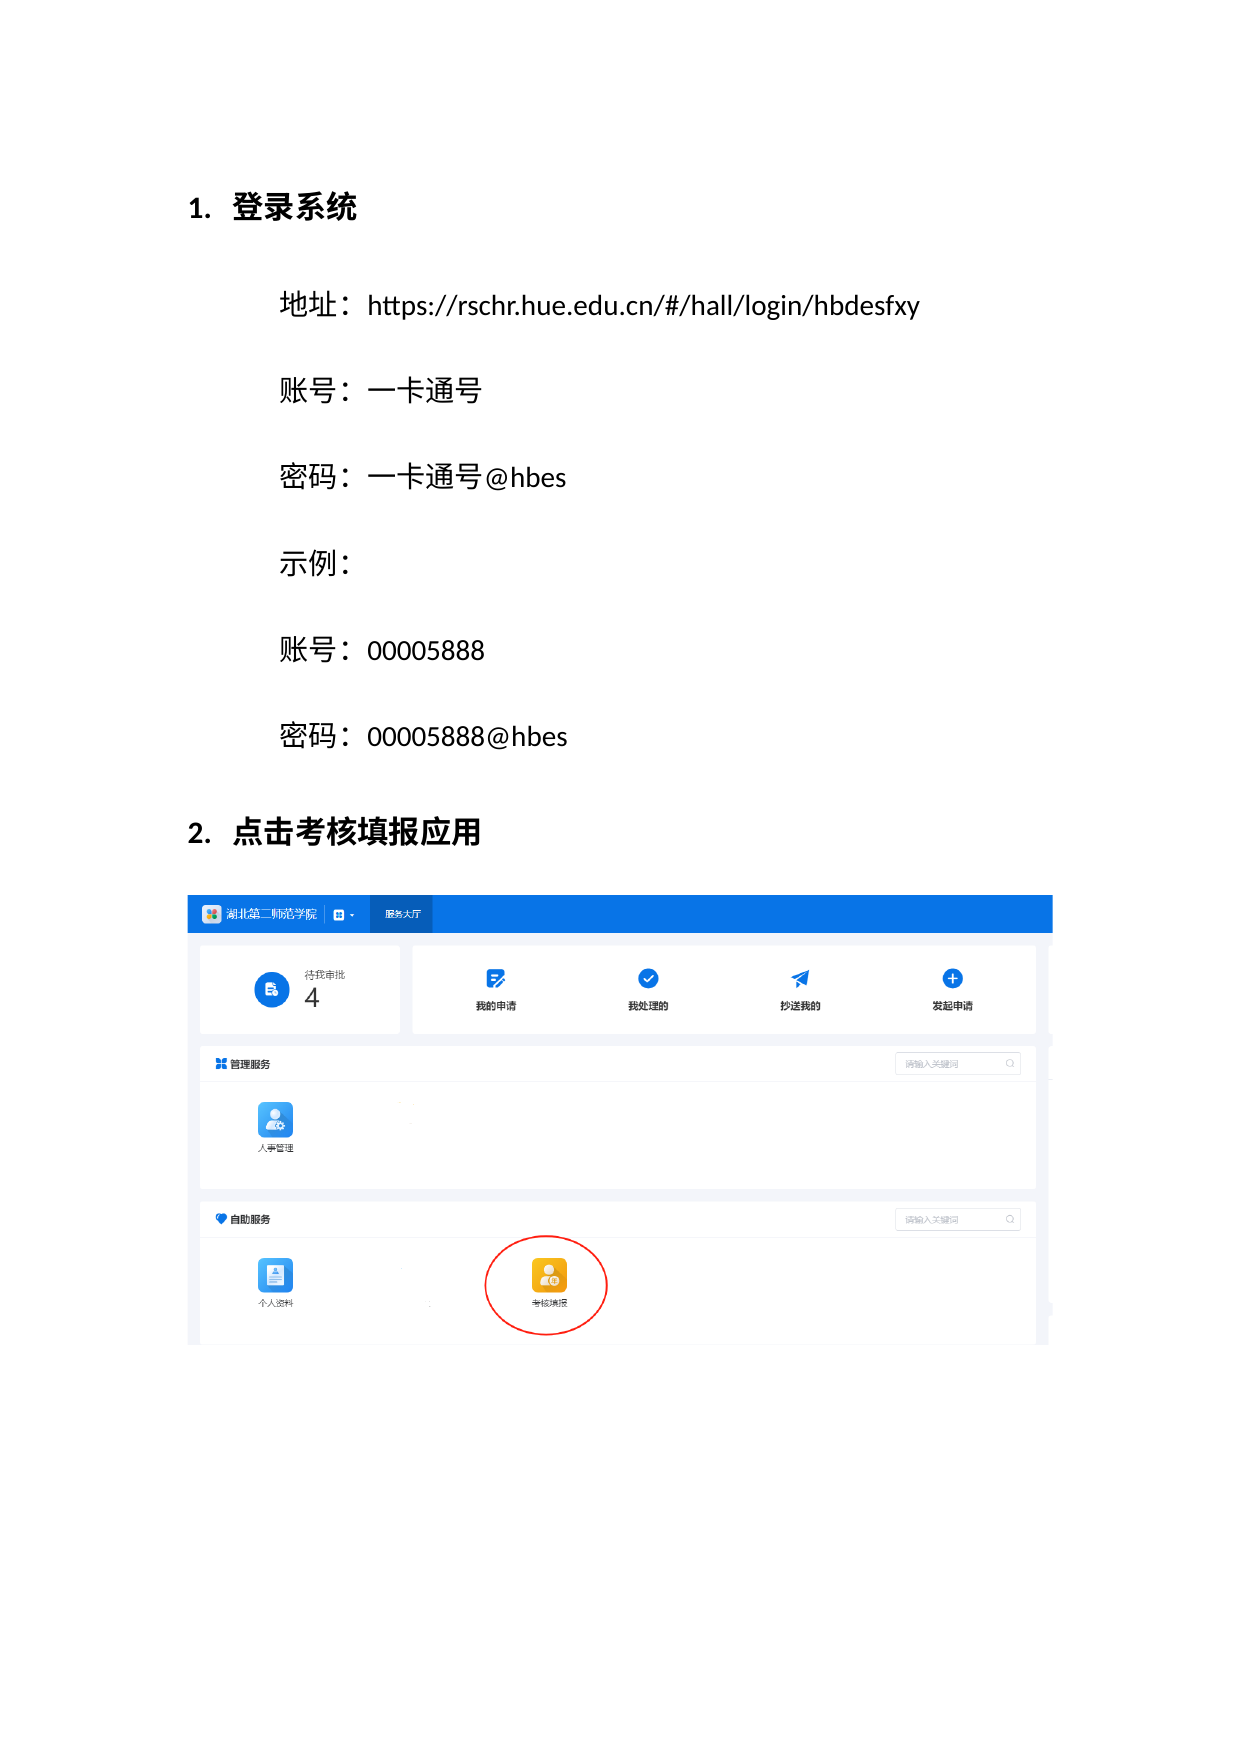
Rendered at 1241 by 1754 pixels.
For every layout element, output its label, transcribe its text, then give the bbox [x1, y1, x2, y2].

text 示例： [187, 529, 1053, 594]
text 账号：00005888 [187, 615, 1053, 680]
text 密码：一卡通号@hbes [187, 443, 1053, 508]
subtitle 点击考核填报应用 [187, 798, 1053, 863]
picture [187, 895, 1053, 1345]
subtitle 登录系统 [187, 172, 1053, 237]
text 账号：一卡通号 [187, 357, 1053, 422]
text 地址：https://rschr.hue.edu.cn/#/hall/login/hbdesfxy [187, 270, 1053, 335]
text 密码：00005888@hbes [187, 701, 1053, 766]
